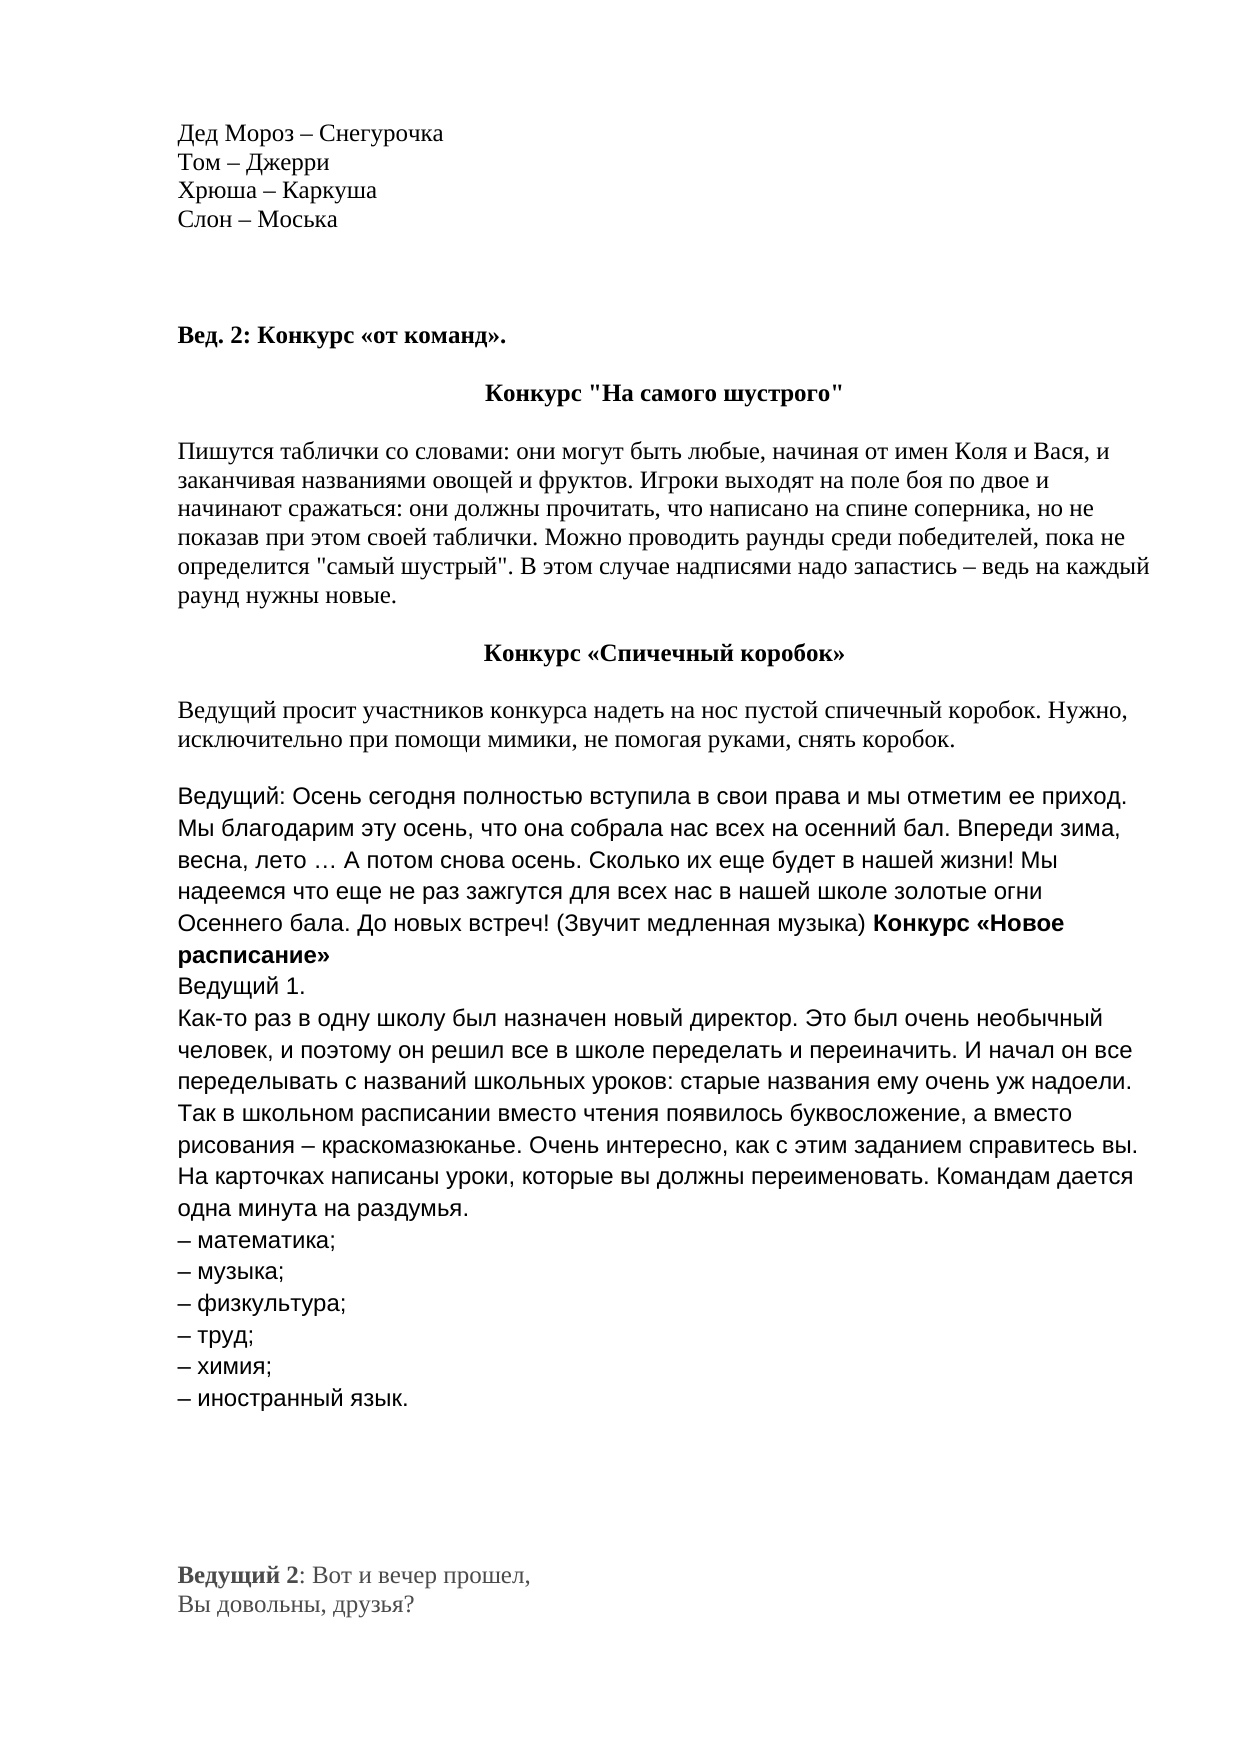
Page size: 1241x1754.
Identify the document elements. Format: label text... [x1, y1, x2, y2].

text Конкурс "На самого шустрого" [177, 378, 1152, 407]
text Ведущий: Осень сегодня полностью вступила в свои права и мы отметим ее приход. Мы благодарим эту осень, что она собрала нас всех на осенний бал. Впереди зима, весна, лето … А потом снова осень. Сколько их еще будет в нашей жизни! Мы надеемся что еще не раз зажгутся для всех нас в нашей школе золотые огни Осеннего бала. До новых встреч! (Звучит медленная музыка) Конкурс «Новое расписание» Ведущий 1. Как-то раз в одну школу был назначен новый директор. Это был очень необычный человек, и поэтому он решил все в школе переделать и переиначить. И начал он все переделывать с названий школьных уроков: старые названия ему очень уж надоели. Так в школьном расписании вместо чтения появилось буквосложение, а вместо рисования – краскомазюканье. Очень интересно, как с этим заданием справитесь вы. На карточках написаны уроки, которые вы должны переименовать. Командам дается одна минута на раздумья. – математика; – музыка; – физкультура; – труд; – химия; – иностранный язык. [177, 782, 1152, 1412]
text Вед. 2: Конкурс «от команд». [177, 320, 1152, 349]
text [177, 118, 1152, 233]
text Конкурс «Спичечный коробок» [177, 638, 1152, 666]
text Пишутся таблички со словами: они могут быть любые, начиная от имен Коля и Вася, и заканчивая названиями овощей и фруктов. Игроки выходят на поле боя по двое и начинают сражаться: они должны прочитать, что написано на спине соперника, но не показав при этом своей таблички. Можно проводить раунды среди победителей, пока не определится "самый шустрый". В этом случае надписями надо запастись – ведь на каждый раунд нужны новые. [177, 436, 1152, 608]
text Ведущий просит участников конкурса надеть на нос пустой спичечный коробок. Нужно, исключительно при помощи мимики, не помогая руками, снять коробок. [177, 696, 1152, 753]
